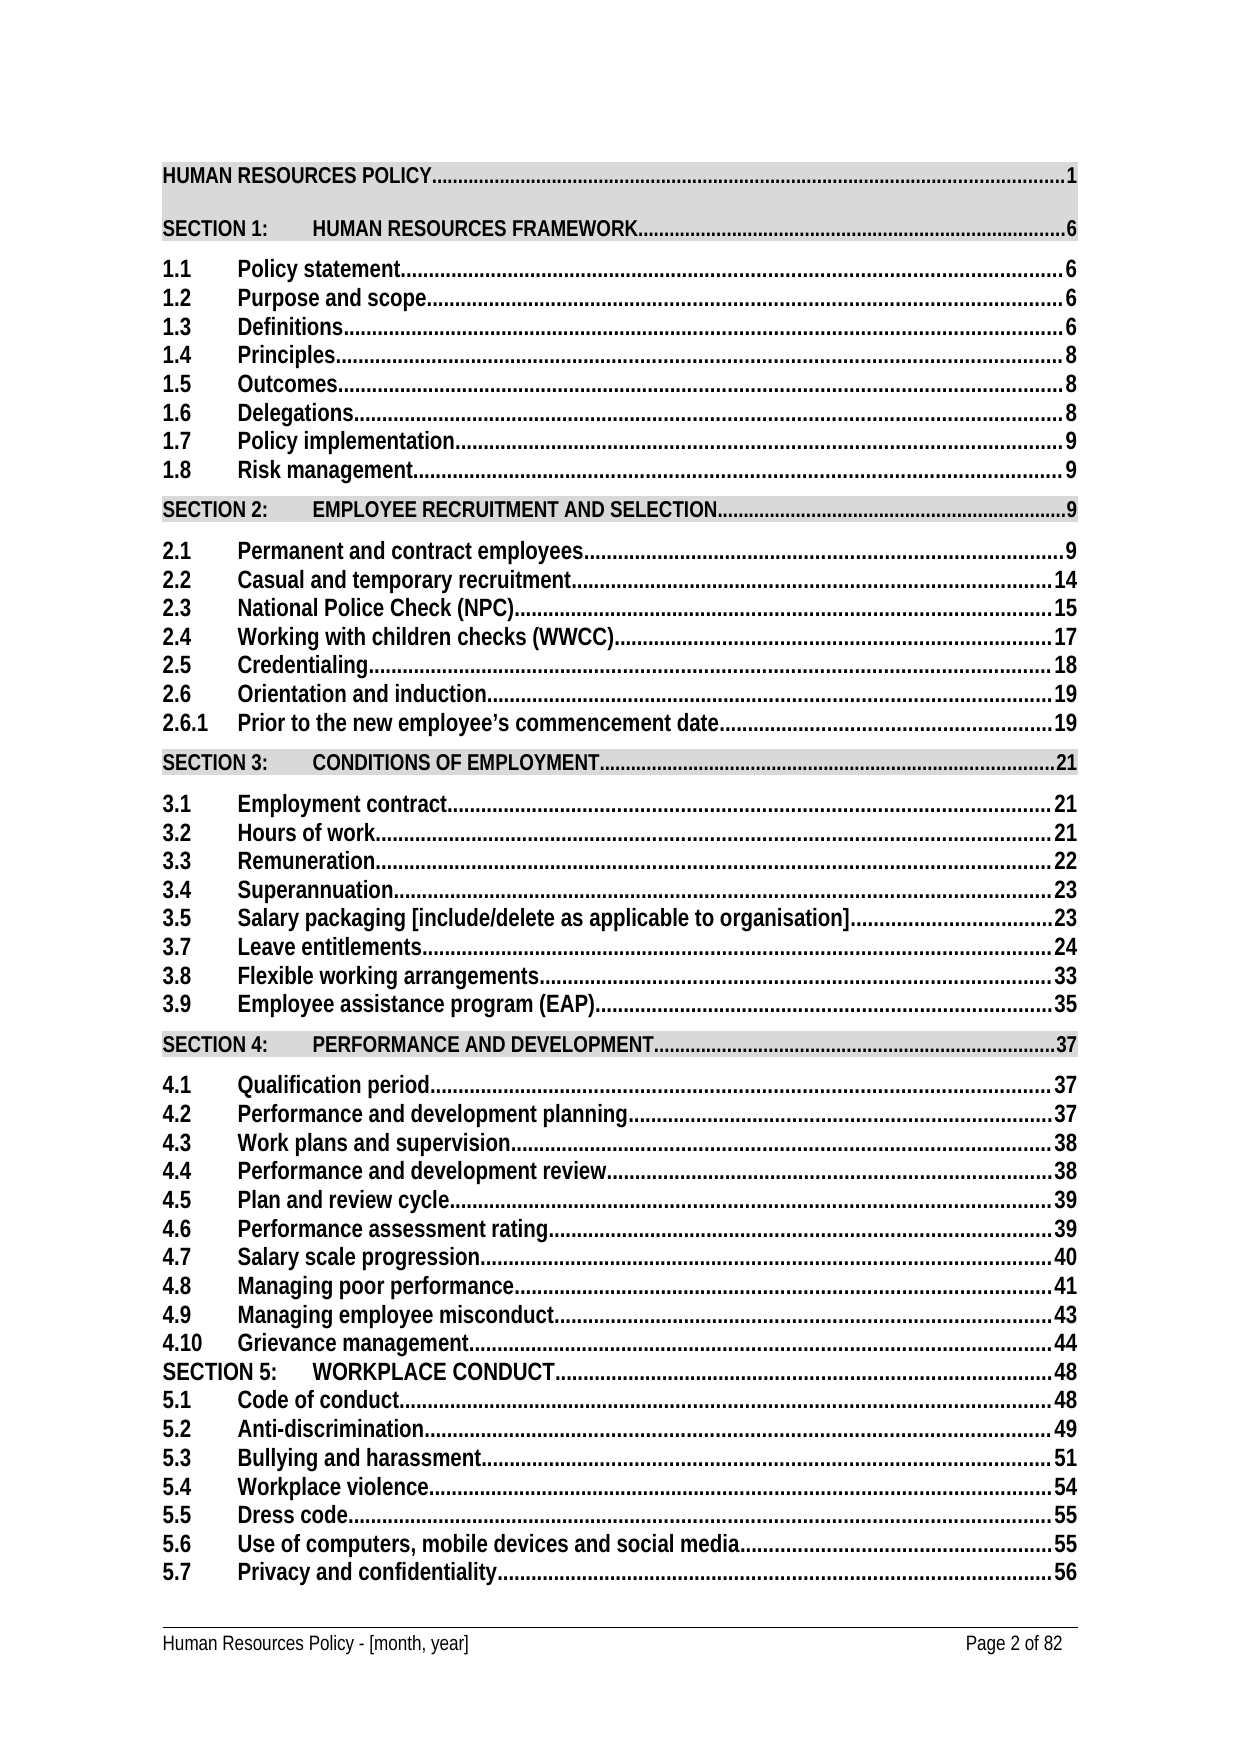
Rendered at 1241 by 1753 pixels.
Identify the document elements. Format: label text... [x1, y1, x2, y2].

text 2.3 National Police Check (NPC) 15 [162, 593, 1078, 622]
text 3.9 Employee assistance program (EAP) 35 [162, 989, 1078, 1018]
text 2.1 Permanent and contract employees 9 [162, 536, 1078, 564]
text 1.7 Policy implementation 9 [162, 426, 1078, 455]
text 5.1 Code of conduct 48 [162, 1386, 1078, 1414]
text 4.10 Grievance management 44 [162, 1328, 1078, 1357]
text SECTION 2: EMPLOYEE RECRUITMENT AND SELECTION 9 [162, 496, 1078, 522]
text 5.4 Workplace violence 54 [162, 1471, 1078, 1500]
text 4.1 Qualification period 37 [162, 1070, 1078, 1099]
text 2.6.1 Prior to the new employee’s commencement date 19 [162, 708, 1078, 736]
text 1.5 Outcomes 8 [162, 369, 1078, 398]
text 3.5 Salary packaging [include/delete as applicable to organisation] 23 [162, 903, 1078, 932]
text SECTION 3: CONDITIONS OF EMPLOYMENT 21 [162, 749, 1078, 775]
text 5.2 Anti-discrimination 49 [162, 1414, 1078, 1443]
text 2.2 Casual and temporary recruitment 14 [162, 564, 1078, 593]
text SECTION 4: PERFORMANCE AND DEVELOPMENT 37 [162, 1031, 1078, 1057]
text 4.6 Performance assessment rating 39 [162, 1214, 1078, 1242]
text 4.5 Plan and review cycle 39 [162, 1185, 1078, 1214]
text 3.2 Hours of work 21 [162, 817, 1078, 846]
text SECTION 1: HUMAN RESOURCES FRAMEWORK 6 [162, 214, 1078, 241]
text SECTION 5: WORKPLACE CONDUCT 48 [162, 1357, 1078, 1386]
text 5.5 Dress code 55 [162, 1500, 1078, 1529]
text 4.3 Work plans and supervision 38 [162, 1128, 1078, 1156]
text 1.1 Policy statement 6 [162, 254, 1078, 283]
text 1.3 Definitions 6 [162, 312, 1078, 340]
text 2.4 Working with children checks (WWCC) 17 [162, 622, 1078, 651]
text 5.3 Bullying and harassment 51 [162, 1443, 1078, 1471]
text HUMAN RESOURCES POLICY 1 [162, 162, 1078, 189]
text 3.1 Employment contract 21 [162, 789, 1078, 817]
text 3.8 Flexible working arrangements 33 [162, 961, 1078, 989]
text 4.7 Salary scale progression 40 [162, 1242, 1078, 1271]
text 4.9 Managing employee misconduct 43 [162, 1299, 1078, 1328]
text 1.6 Delegations 8 [162, 398, 1078, 426]
text 5.6 Use of computers, mobile devices and social media 55 [162, 1529, 1078, 1557]
text 5.7 Privacy and confidentiality 56 [162, 1557, 1078, 1586]
text 1.8 Risk management 9 [162, 455, 1078, 483]
text 3.3 Remuneration 22 [162, 846, 1078, 875]
text 3.7 Leave entitlements 24 [162, 932, 1078, 961]
text 2.5 Credentialing 18 [162, 651, 1078, 679]
text 4.4 Performance and development review 38 [162, 1156, 1078, 1185]
text 2.6 Orientation and induction 19 [162, 679, 1078, 708]
text 1.4 Principles 8 [162, 340, 1078, 369]
text 1.2 Purpose and scope 6 [162, 283, 1078, 312]
text 3.4 Superannuation 23 [162, 875, 1078, 903]
text 4.8 Managing poor performance 41 [162, 1271, 1078, 1299]
text 4.2 Performance and development planning 37 [162, 1099, 1078, 1128]
